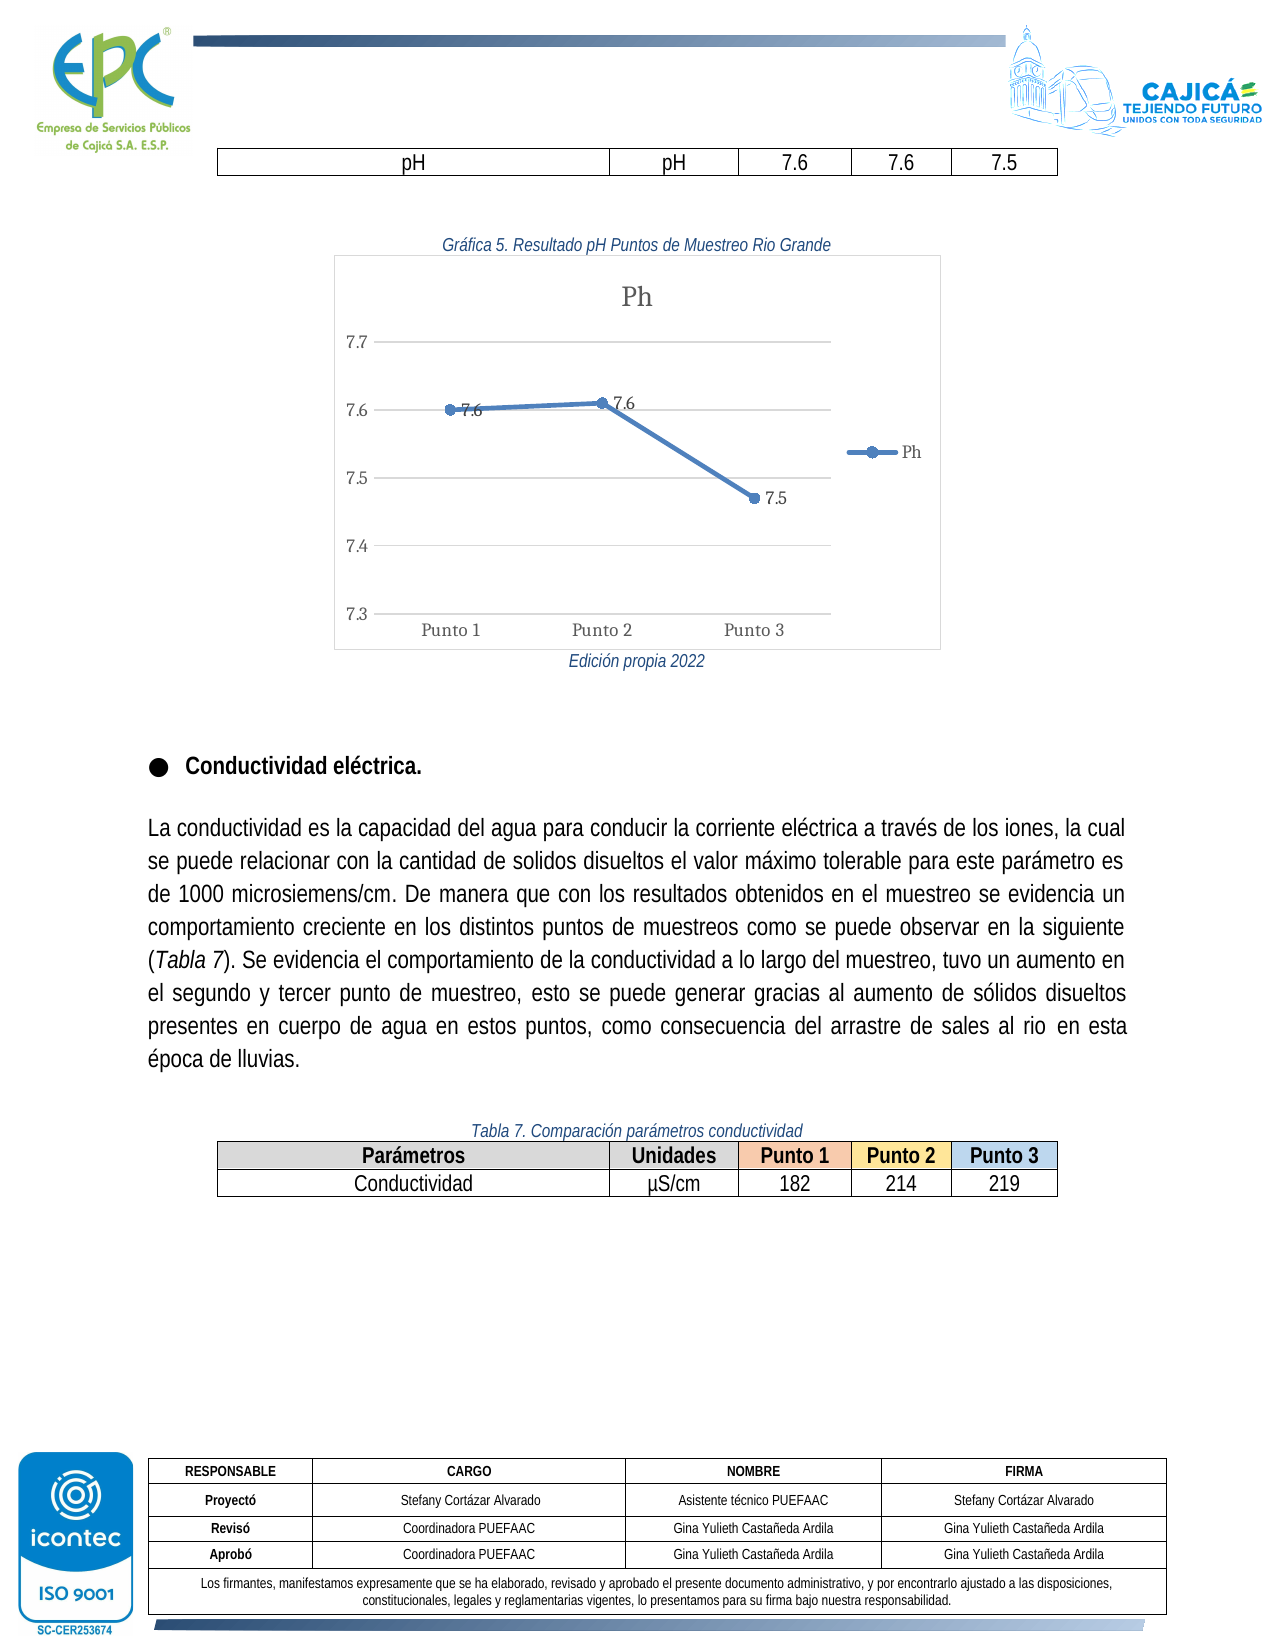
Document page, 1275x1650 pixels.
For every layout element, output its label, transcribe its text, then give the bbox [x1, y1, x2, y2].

table_cell Conductividad [218, 1170, 609, 1196]
picture [18, 1452, 134, 1636]
table_header Punto 3 [952, 1142, 1057, 1168]
text Gráfica 5. Resultado pH Puntos de Muestreo Rio Grande [148, 233, 1127, 255]
table_header Punto 2 [852, 1142, 951, 1168]
table_cell µS/cm [610, 1170, 738, 1196]
picture [33, 25, 194, 156]
text Edición propia 2022 [148, 650, 1127, 672]
table_header Parámetros [218, 1142, 609, 1168]
table_cell 219 [952, 1170, 1057, 1196]
table_cell pH [610, 149, 738, 175]
text La conductividad es la capacidad del agua para conducir la corriente eléctrica a través de los iones, la cual se puede relacionar con la cantidad de solidos disueltos el valor máximo tolerable para este parámetro es de 1000 microsiemens/cm. De manera que con los resultados obtenidos en el muestreo se evidencia un comportamiento creciente en los distintos puntos de muestreos como se puede observar en la siguiente (Tabla 7). Se evidencia el comportamiento de la conductividad a lo largo del muestreo, tuvo un aumento en el segundo y tercer punto de muestreo, esto se puede generar gracias al aumento de sólidos disueltos presentes en cuerpo de agua en estos puntos, como consecuencia del arrastre de sales al rio en esta época de lluvias. [148, 813, 1127, 1072]
table_header Unidades [610, 1142, 738, 1168]
table_cell 214 [852, 1170, 951, 1196]
table_cell pH [218, 149, 609, 175]
list Conductividad eléctrica. [148, 738, 1127, 789]
table_cell 182 [739, 1170, 851, 1196]
table_cell 7.6 [739, 149, 851, 175]
table_cell 7.6 [852, 149, 951, 175]
table_header Punto 1 [739, 1142, 851, 1168]
text Tabla 7. Comparación parámetros conductividad [148, 1119, 1127, 1141]
picture [1005, 25, 1263, 138]
table_cell 7.5 [952, 149, 1057, 175]
